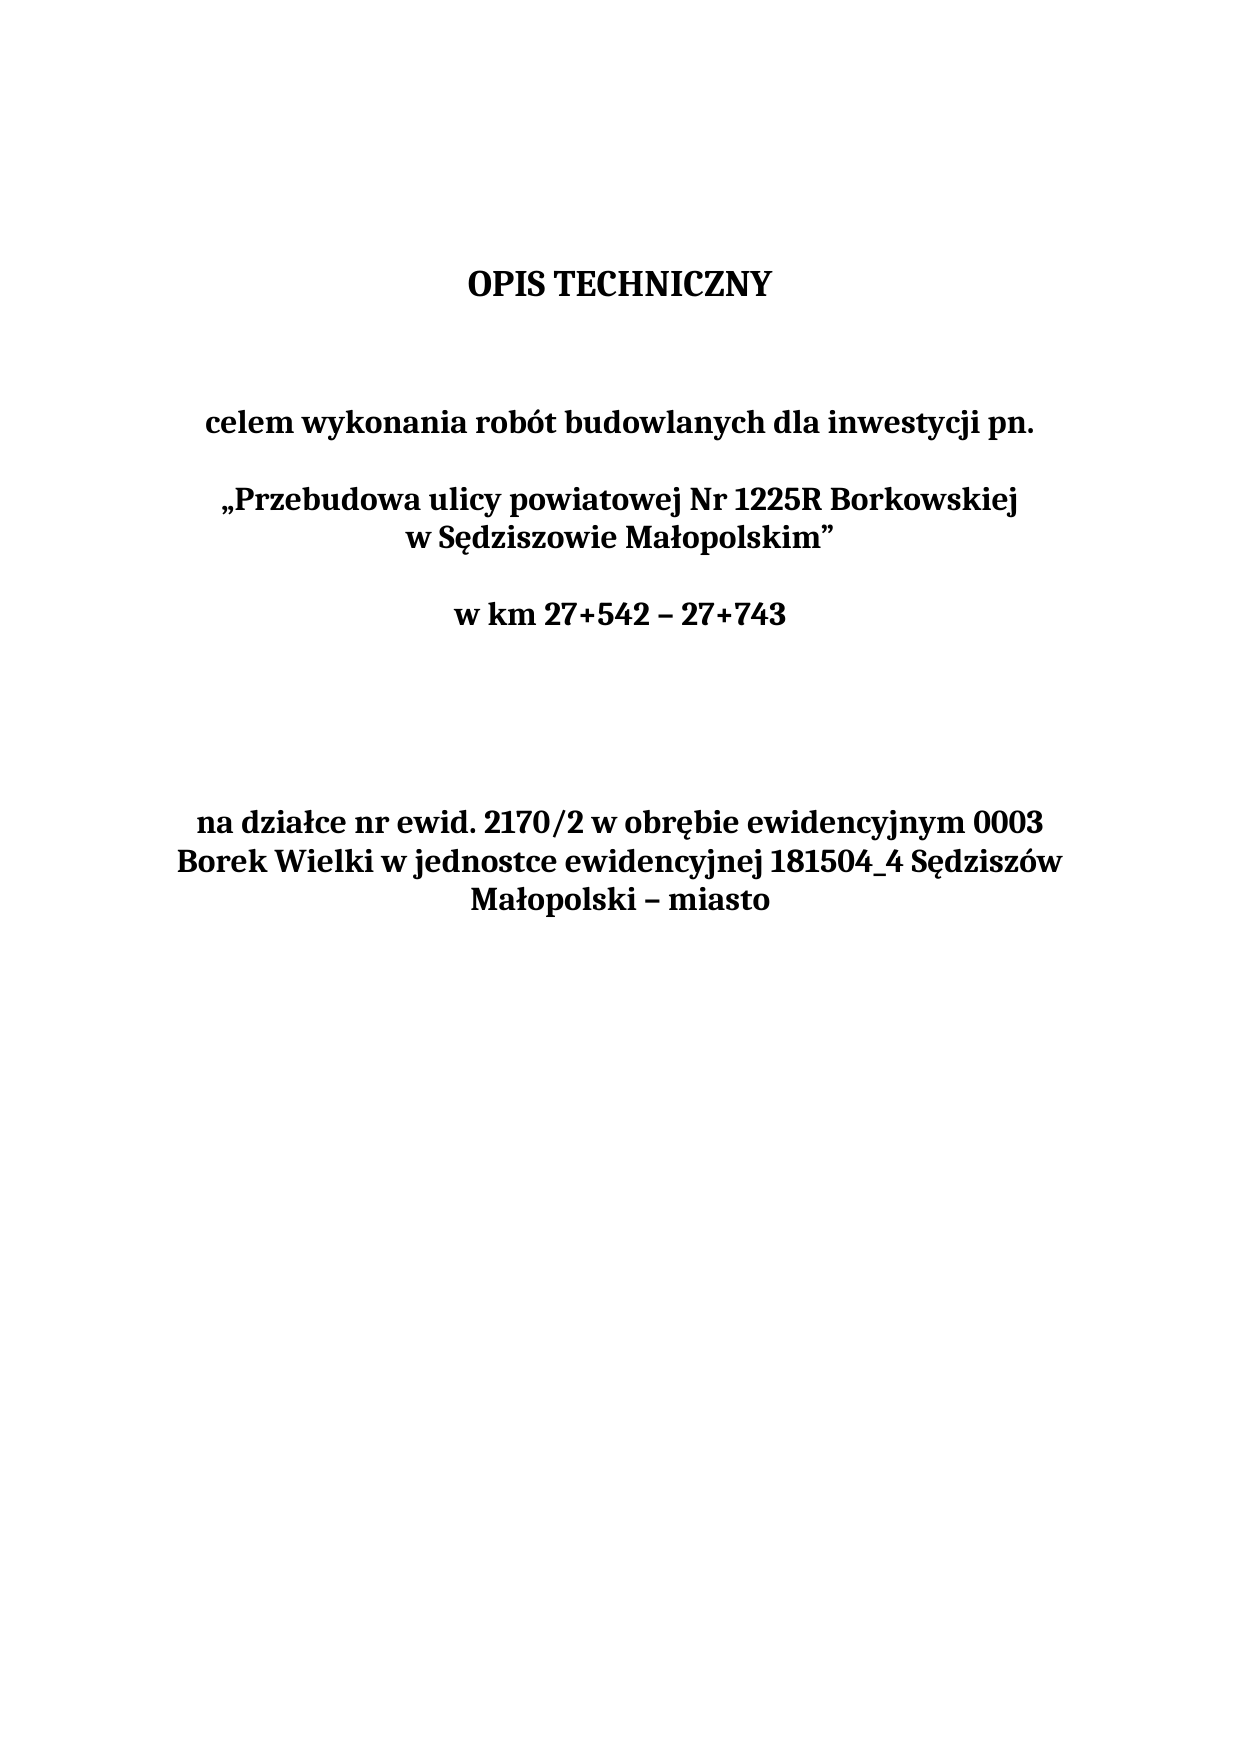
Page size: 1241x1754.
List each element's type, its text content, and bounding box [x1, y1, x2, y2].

text „Przebudowa ulicy powiatowej Nr 1225R Borkowskiej [148, 481, 1093, 519]
text w Sędziszowie Małopolskim” [148, 519, 1093, 557]
text w km 27+542 – 27+743 [148, 596, 1093, 634]
text na działce nr ewid. 2170/2 w obrębie ewidencyjnym 0003 Borek Wielki w jednostce ewidencyjnej 181504_4 Sędziszów Małopolski – miasto [148, 804, 1093, 919]
title OPIS TECHNICZNY [148, 263, 1093, 306]
text celem wykonania robót budowlanych dla inwestycji pn. [148, 404, 1093, 442]
